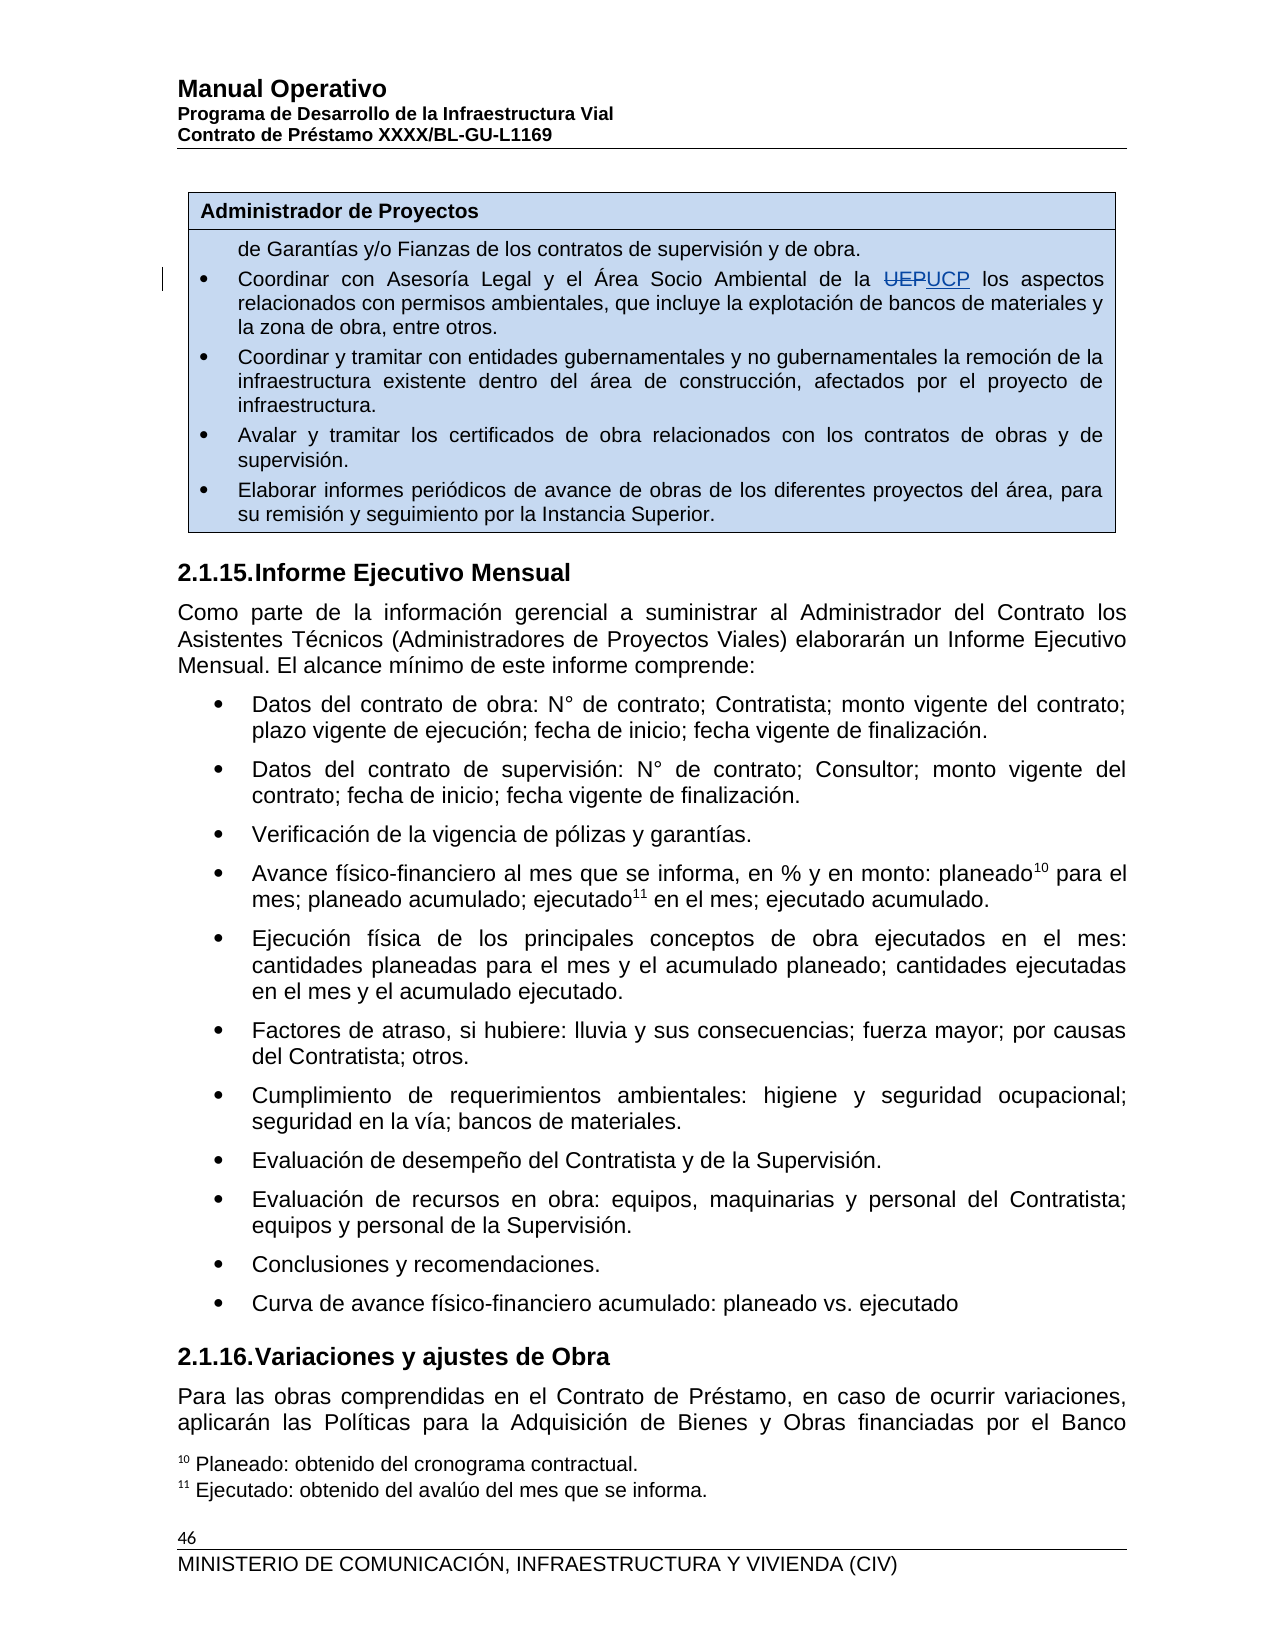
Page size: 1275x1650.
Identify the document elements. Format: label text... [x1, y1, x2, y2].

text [177, 1383, 1127, 1435]
list Evaluación de desempeño del Contratista y de la Supervisión. [214, 1147, 1127, 1173]
list Evaluación de recursos en obra: equipos, maquinarias y personal del Contratista; equipos y personal de la Supervisión. [214, 1186, 1127, 1239]
list Verificación de la vigencia de pólizas y garantías. [214, 821, 1127, 847]
list Ejecución física de los principales conceptos de obra ejecutados en el mes: cantidades planeadas para el mes y el acumulado planeado; cantidades ejecutadas en el mes y el acumulado ejecutado. [214, 925, 1127, 1004]
list Factores de atraso, si hubiere: lluvia y sus consecuencias; fuerza mayor; por causas del Contratista; otros. [214, 1017, 1127, 1069]
list Informe Ejecutivo Mensual [177, 558, 1127, 587]
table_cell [189, 230, 1115, 532]
list Avance físico-financiero al mes que se informa, en % y en monto: planeado para el mes; planeado acumulado; ejecutado en el mes; ejecutado acumulado. [214, 860, 1127, 913]
list Cumplimiento de requerimientos ambientales: higiene y seguridad ocupacional; seguridad en la vía; bancos de materiales. [214, 1082, 1127, 1135]
text Como parte de la información gerencial a suministrar al Administrador del Contrato los Asistentes Técnicos (Administradores de Proyectos Viales) elaborarán un Informe Ejecutivo Mensual. El alcance mínimo de este informe comprende: [177, 599, 1127, 678]
list Conclusiones y recomendaciones. [214, 1251, 1127, 1278]
list Datos del contrato de supervisión: N° de contrato; Consultor; monto vigente del contrato; fecha de inicio; fecha vigente de finalización. [214, 756, 1127, 809]
list Curva de avance físico-financiero acumulado: planeado vs. ejecutado [214, 1290, 1127, 1316]
table_header Administrador de Proyectos [189, 193, 1115, 229]
list Datos del contrato de obra: N° de contrato; Contratista; monto vigente del contrato; plazo vigente de ejecución; fecha de inicio; fecha vigente de finalización. [214, 691, 1127, 743]
list Variaciones y ajustes de Obra [177, 1341, 1127, 1370]
